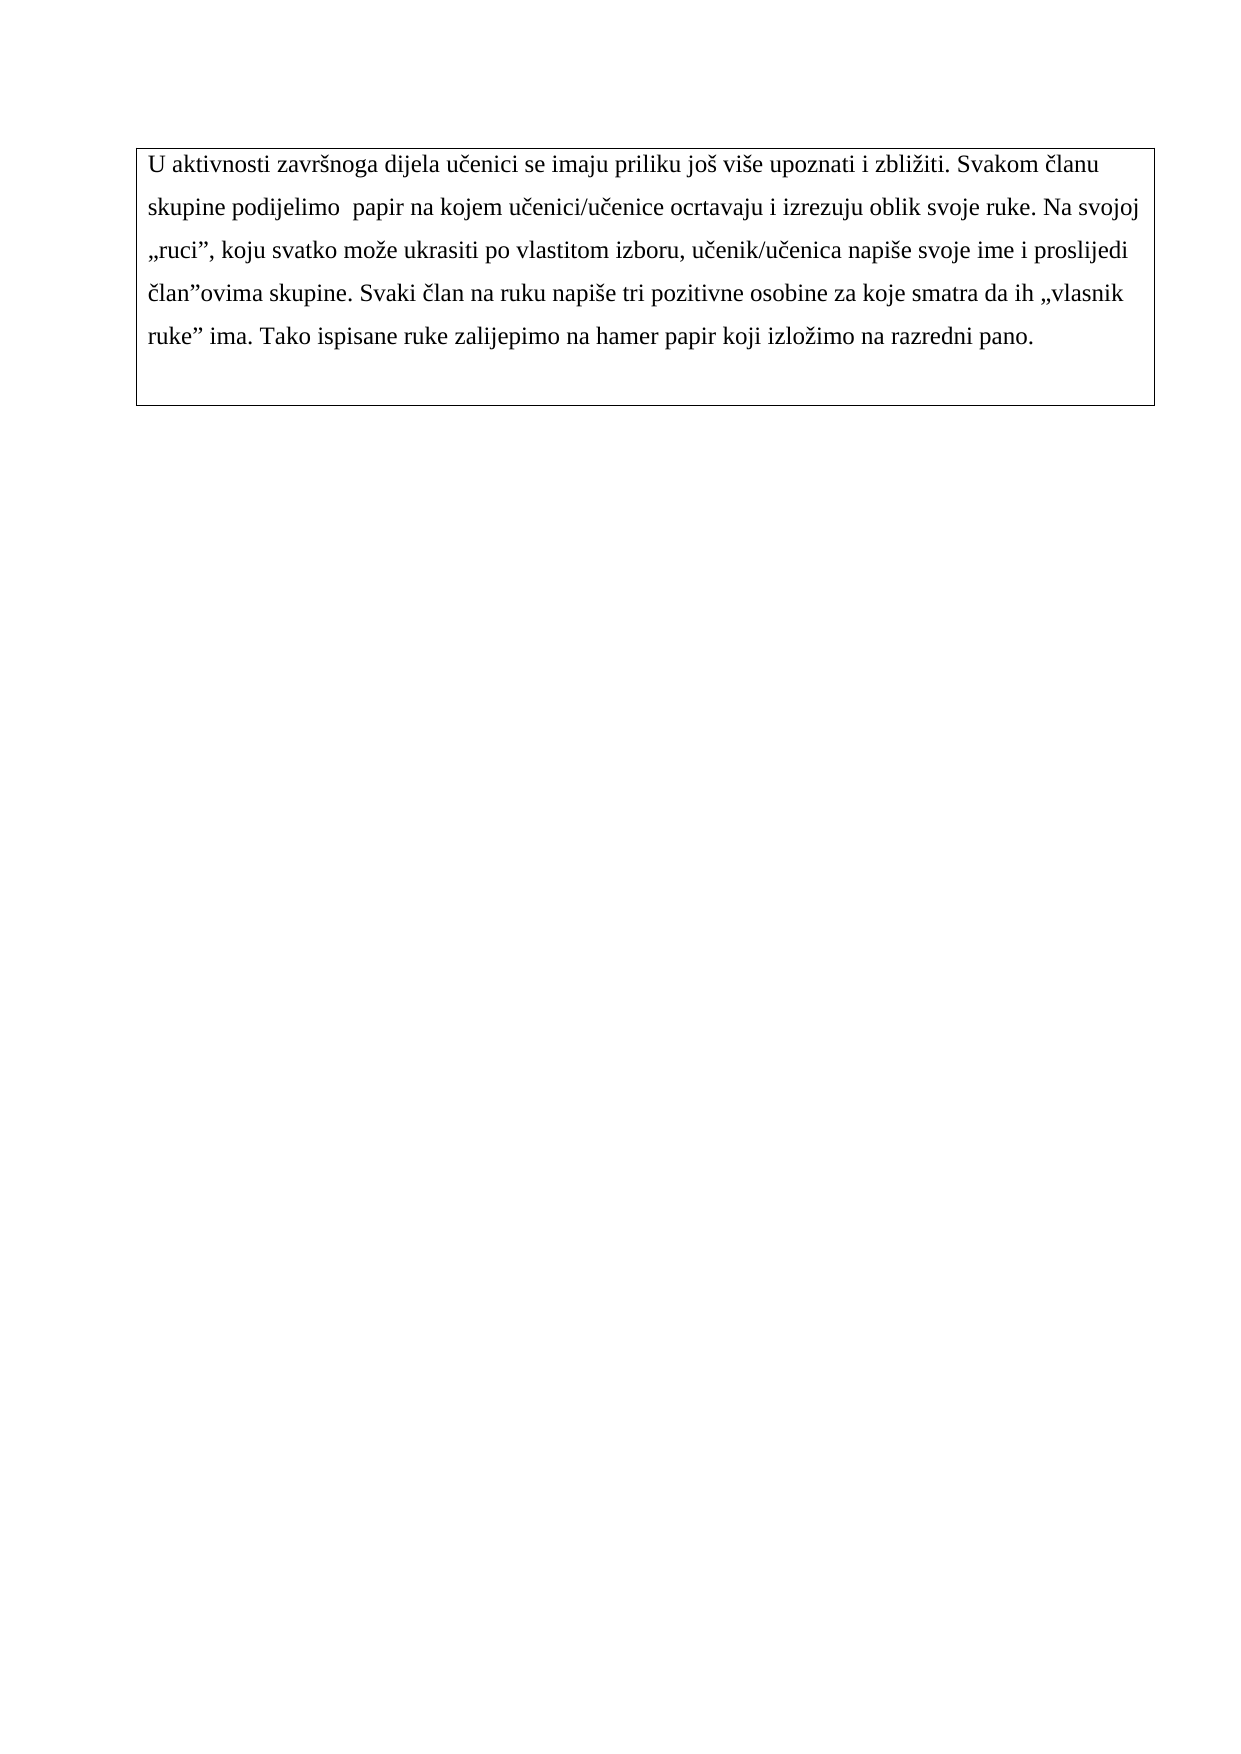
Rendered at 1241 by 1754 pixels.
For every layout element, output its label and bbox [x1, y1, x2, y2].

table_cell [137, 149, 1154, 405]
